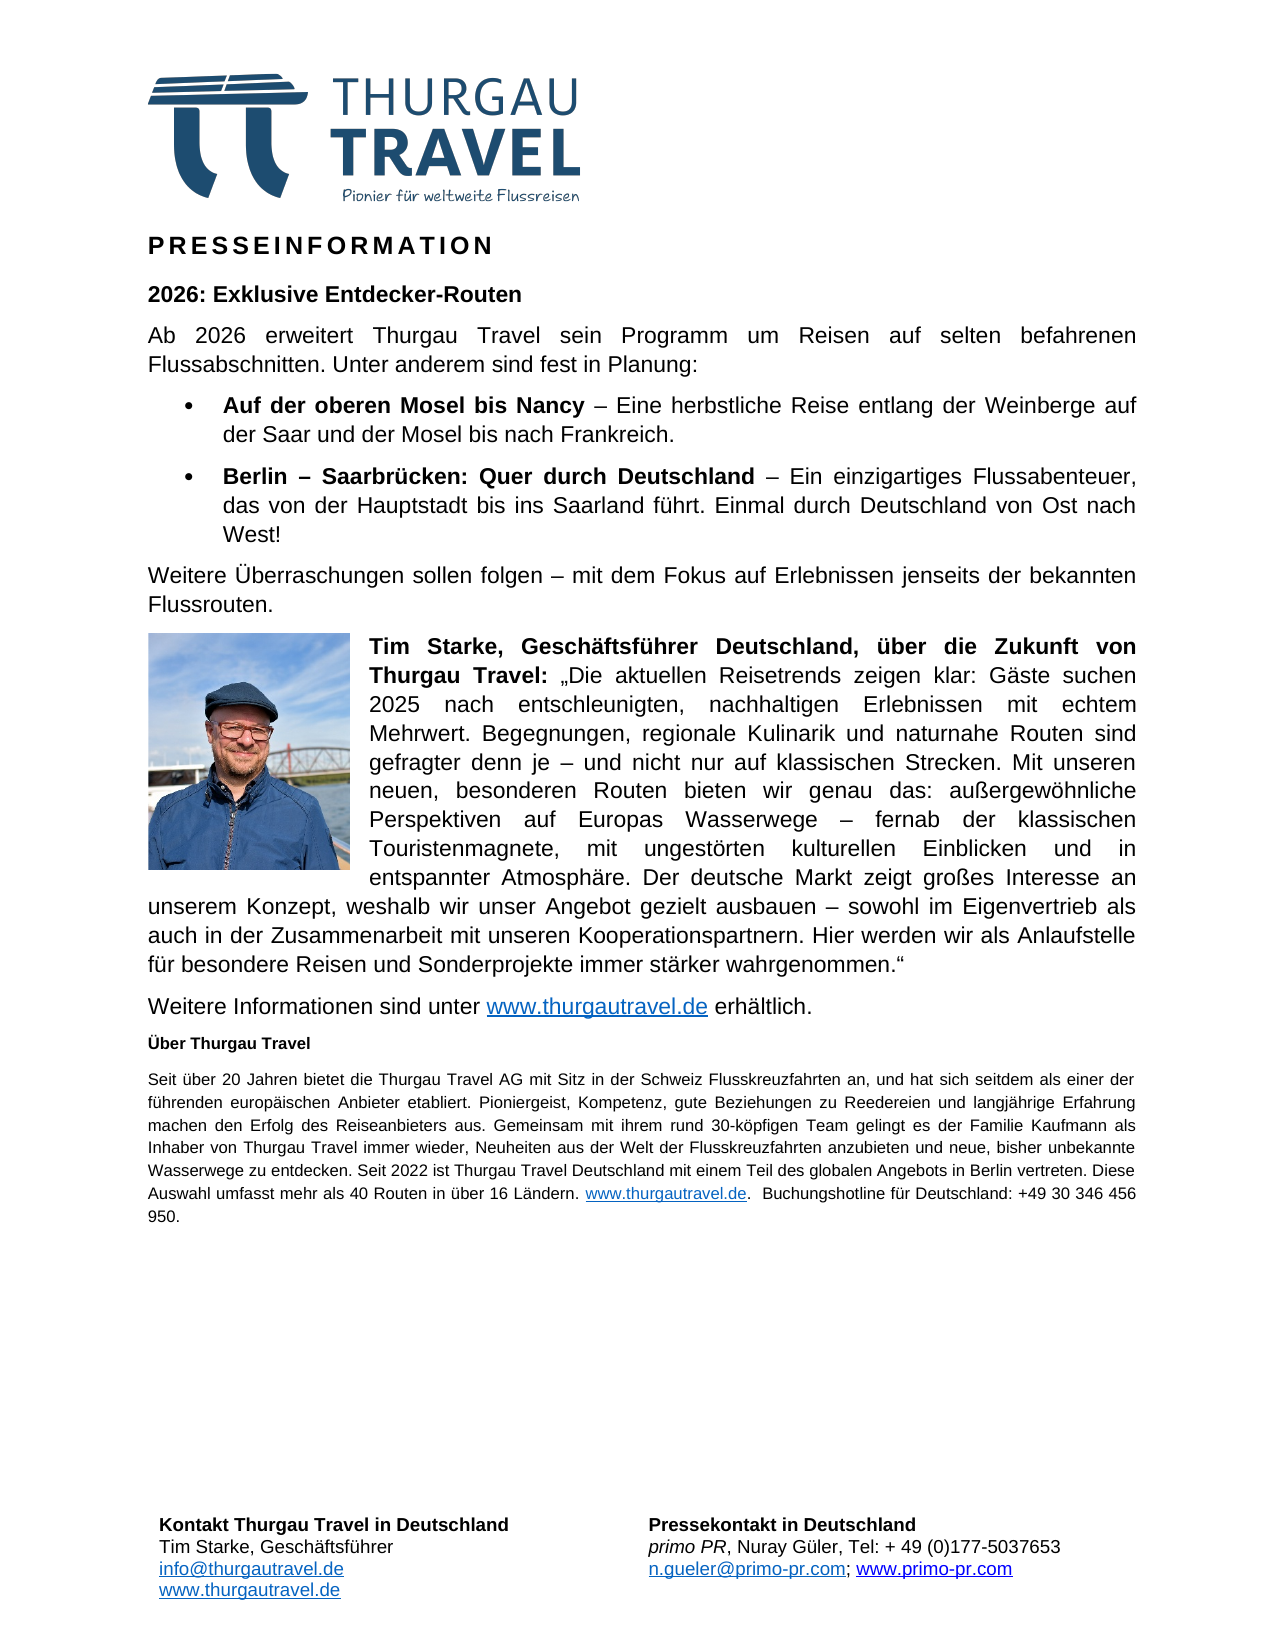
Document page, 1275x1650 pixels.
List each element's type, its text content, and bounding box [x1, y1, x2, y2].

text Weitere Überraschungen sollen folgen – mit dem Fokus auf Erlebnissen jenseits der bekannten Flussrouten. [148, 562, 1137, 618]
list Auf der oberen Mosel bis Nancy – Eine herbstliche Reise entlang der Weinberge auf der Saar und der Mosel bis nach Frankreich. [185, 392, 1137, 448]
list Weitere Informationen sind unter www.thurgautravel.de erhältlich. [148, 993, 1137, 1019]
list Berlin – Saarbrücken: Quer durch Deutschland – Ein einzigartiges Flussabenteuer, das von der Hauptstadt bis ins Saarland führt. Einmal durch Deutschland von Ost nach West! [185, 463, 1137, 547]
text Seit über 20 Jahren bietet die Thurgau Travel AG mit Sitz in der Schweiz Flusskreuzfahrten an, und hat sich seitdem als einer der führenden europäischen Anbieter etabliert. Pioniergeist, Kompetenz, gute Beziehungen zu Reedereien und langjährige Erfahrung machen den Erfolg des Reiseanbieters aus. Gemeinsam mit ihrem rund 30-köpfigen Team gelingt es der Familie Kaufmann als Inhaber von Thurgau Travel immer wieder, Neuheiten aus der Welt der Flusskreuzfahrten anzubieten und neue, bisher unbekannte Wasserwege zu entdecken. Seit 2022 ist Thurgau Travel Deutschland mit einem Teil des globalen Angebots in Berlin vertreten. Diese Auswahl umfasst mehr als 40 Routen in über 16 Ländern. www.thurgautravel.de. Buchungshotline für Deutschland: +49 30 346 456 950. [148, 1069, 1137, 1226]
text Ab 2026 erweitert Thurgau Travel sein Programm um Reisen auf selten befahrenen Flussabschnitten. Unter anderem sind fest in Planung: [148, 322, 1137, 377]
text Über Thurgau Travel [148, 1034, 1137, 1053]
text 2026: Exklusive Entdecker-Routen [148, 281, 1137, 307]
picture [146, 633, 350, 868]
picture [147, 73, 581, 202]
text Tim Starke, Geschäftsführer Deutschland, über die Zukunft von Thurgau Travel: „Die aktuellen Reisetrends zeigen klar: Gäste suchen 2025 nach entschleunigten, nachhaltigen Erlebnissen mit echtem Mehrwert. Begegnungen, regionale Kulinarik und naturnahe Routen sind gefragter denn je – und nicht nur auf klassischen Strecken. Mit unseren neuen, besonderen Routen bieten wir genau das: außergewöhnliche Perspektiven auf Europas Wasserwege – fernab der klassischen Touristenmagnete, mit ungestörten kulturellen Einblicken und in entspannter Atmosphäre. Der deutsche Markt zeigt großes Interesse an unserem Konzept, weshalb wir unser Angebot gezielt ausbauen – sowohl im Eigenvertrieb als auch in der Zusammenarbeit mit unseren Kooperationspartnern. Hier werden wir als Anlaufstelle für besondere Reisen und Sonderprojekte immer stärker wahrgenommen.“ [148, 633, 1137, 978]
